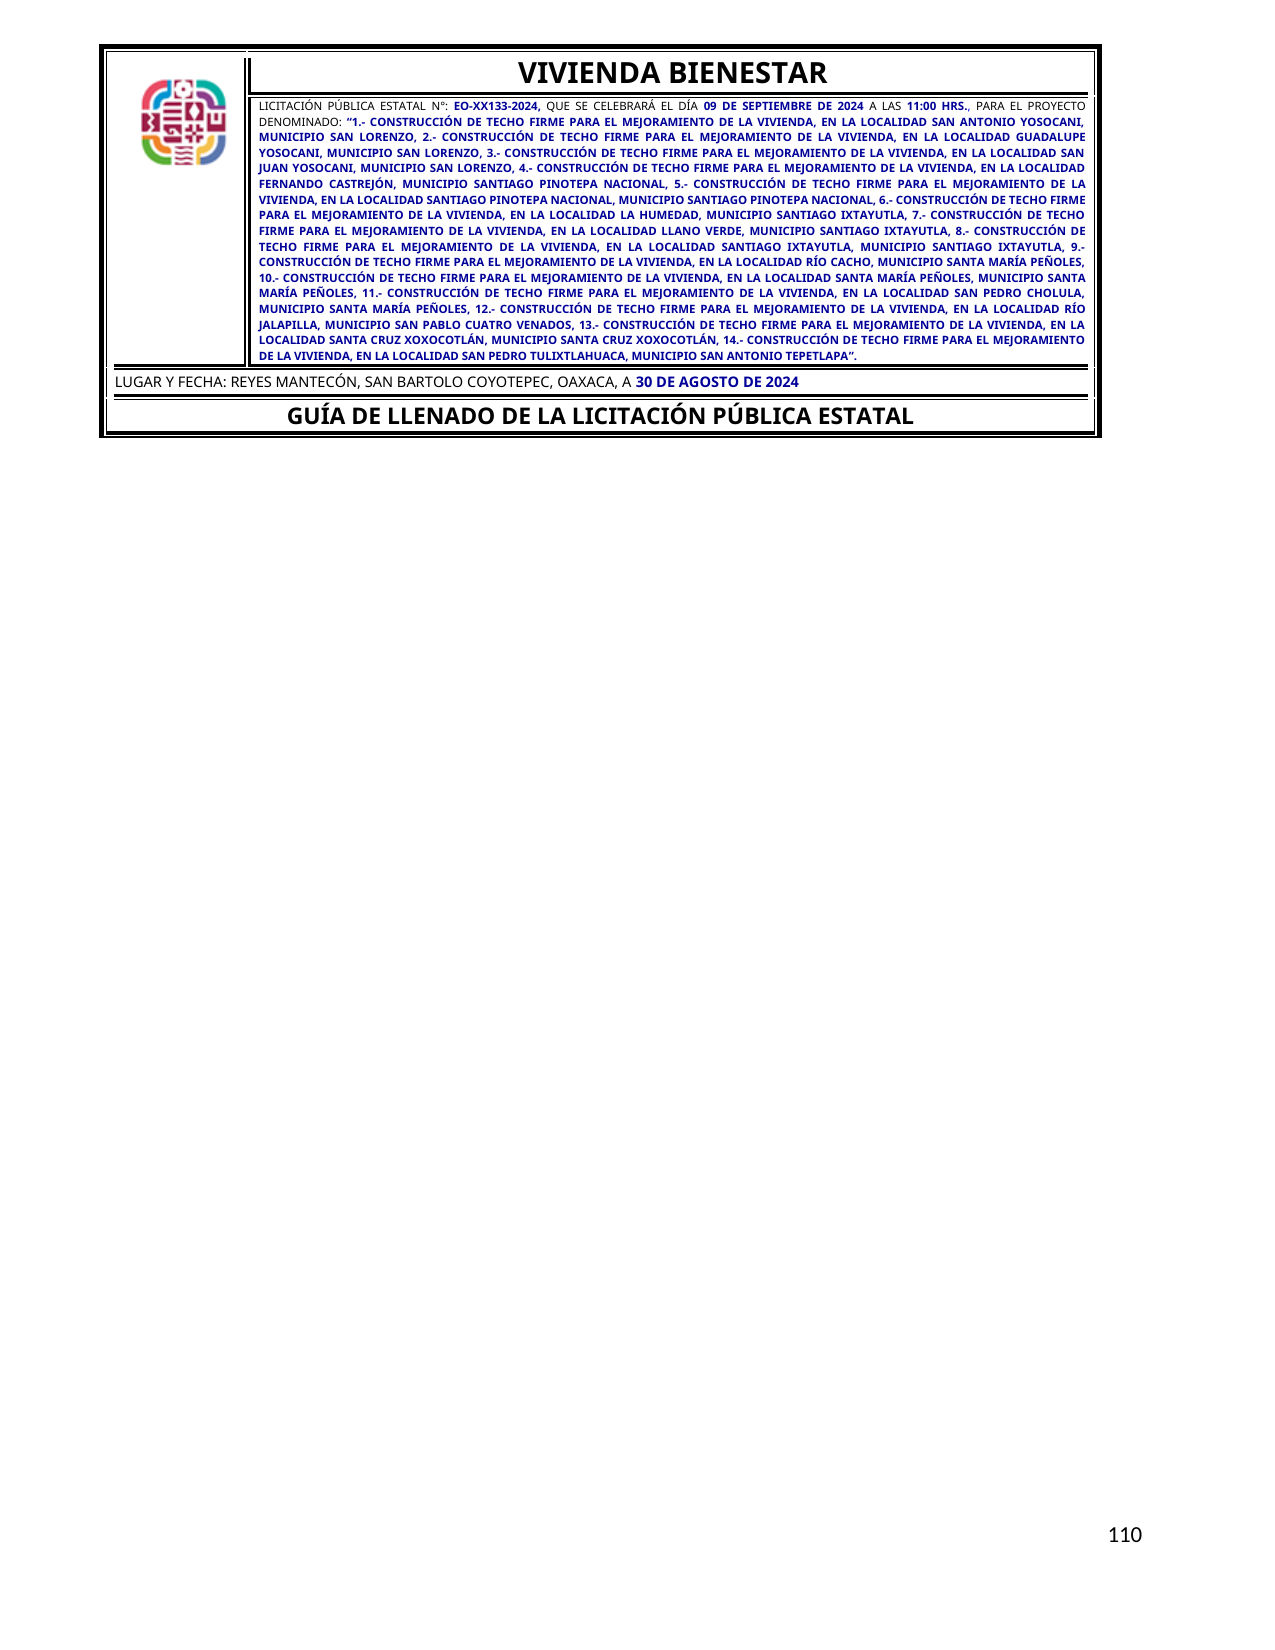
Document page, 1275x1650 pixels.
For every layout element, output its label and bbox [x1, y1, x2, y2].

picture [130, 71, 237, 171]
